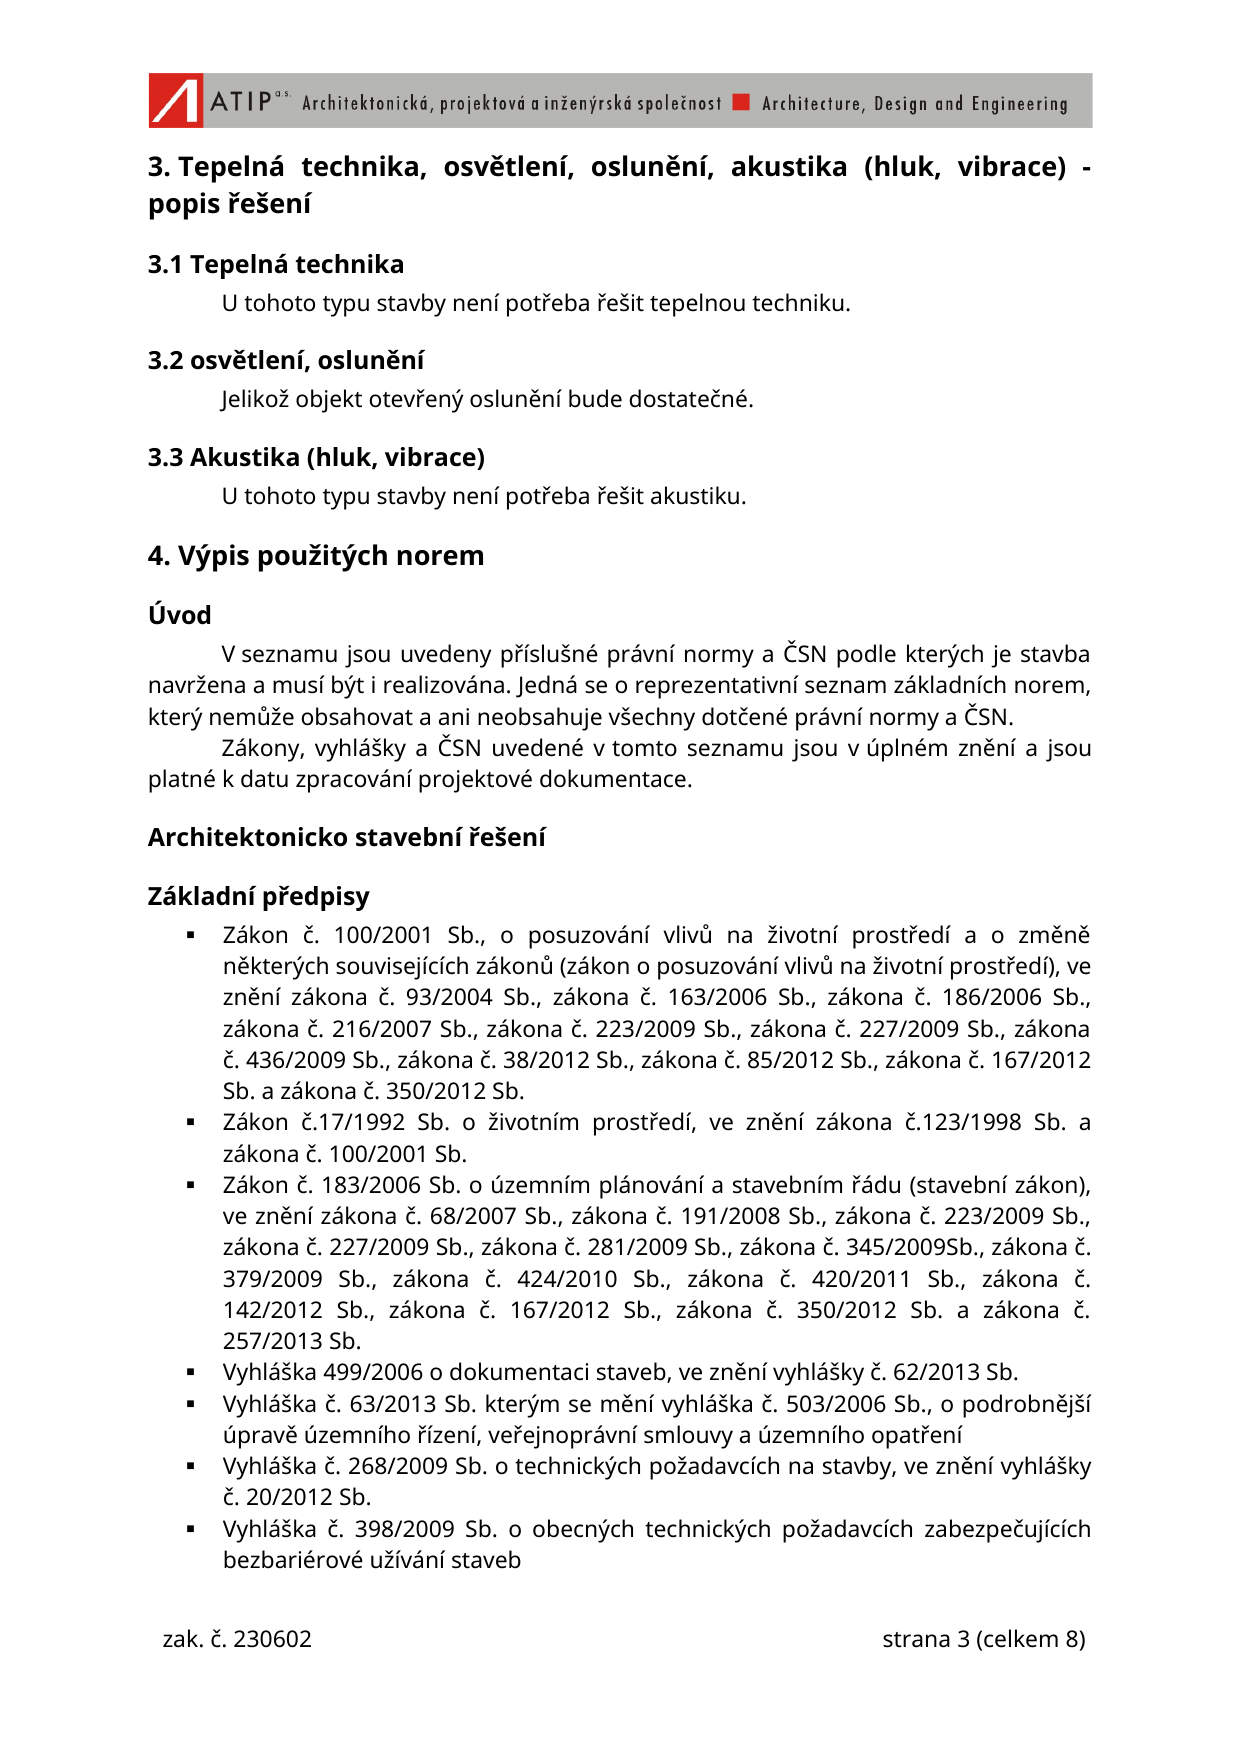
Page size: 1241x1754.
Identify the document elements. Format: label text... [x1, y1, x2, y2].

text osvětlení, oslunění [148, 343, 1093, 377]
text Zákony, vyhlášky a ČSN uvedené v tomto seznamu jsou v úplném znění a jsou platné k datu zpracování projektové dokumentace. [148, 732, 1093, 794]
list Zákon č. 183/2006 Sb. o územním plánování a stavebním řádu (stavební zákon), ve znění zákona č. 68/2007 Sb., zákona č. 191/2008 Sb., zákona č. 223/2009 Sb., zákona č. 227/2009 Sb., zákona č. 281/2009 Sb., zákona č. 345/2009Sb., zákona č. 379/2009 Sb., zákona č. 424/2010 Sb., zákona č. 420/2011 Sb., zákona č. 142/2012 Sb., zákona č. 167/2012 Sb., zákona č. 350/2012 Sb. a zákona č. 257/2013 Sb. [185, 1169, 1093, 1356]
text Architektonicko stavební řešení [148, 819, 1093, 853]
list Vyhláška č. 398/2009 Sb. o obecných technických požadavcích zabezpečujících bezbariérové užívání staveb [185, 1513, 1093, 1575]
text V seznamu jsou uvedeny příslušné právní normy a ČSN podle kterých je stavba navržena a musí být i realizována. Jedná se o reprezentativní seznam základních norem, který nemůže obsahovat a ani neobsahuje všechny dotčené právní normy a ČSN. [148, 638, 1093, 732]
text Úvod [148, 598, 1093, 632]
picture [148, 73, 1093, 128]
list Zákon č. 100/2001 Sb., o posuzování vlivů na životní prostředí a o změně některých souvisejících zákonů (zákon o posuzování vlivů na životní prostředí), ve znění zákona č. 93/2004 Sb., zákona č. 163/2006 Sb., zákona č. 186/2006 Sb., zákona č. 216/2007 Sb., zákona č. 223/2009 Sb., zákona č. 227/2009 Sb., zákona č. 436/2009 Sb., zákona č. 38/2012 Sb., zákona č. 85/2012 Sb., zákona č. 167/2012 Sb. a zákona č. 350/2012 Sb. [185, 919, 1093, 1106]
text Základní předpisy [148, 878, 1093, 913]
text Tepelná technika, osvětlení, oslunění, akustika (hluk, vibrace) - popis řešení [148, 148, 1093, 221]
list Zákon č.17/1992 Sb. o životním prostředí, ve znění zákona č.123/1998 Sb. a zákona č. 100/2001 Sb. [185, 1106, 1093, 1169]
text U tohoto typu stavby není potřeba řešit akustiku. [148, 480, 1093, 511]
text Tepelná technika [148, 246, 1093, 280]
text U tohoto typu stavby není potřeba řešit tepelnou techniku. [148, 287, 1093, 318]
text Jelikož objekt otevřený oslunění bude dostatečné. [148, 383, 1093, 414]
list Vyhláška 499/2006 o dokumentaci staveb, ve znění vyhlášky č. 62/2013 Sb. [185, 1356, 1093, 1388]
list Vyhláška č. 63/2013 Sb. kterým se mění vyhláška č. 503/2006 Sb., o podrobnější úpravě územního řízení, veřejnoprávní smlouvy a územního opatření [185, 1388, 1093, 1450]
list Vyhláška č. 268/2009 Sb. o technických požadavcích na stavby, ve znění vyhlášky č. 20/2012 Sb. [185, 1450, 1093, 1513]
text Výpis použitých norem [148, 536, 1093, 573]
text Akustika (hluk, vibrace) [148, 439, 1093, 473]
